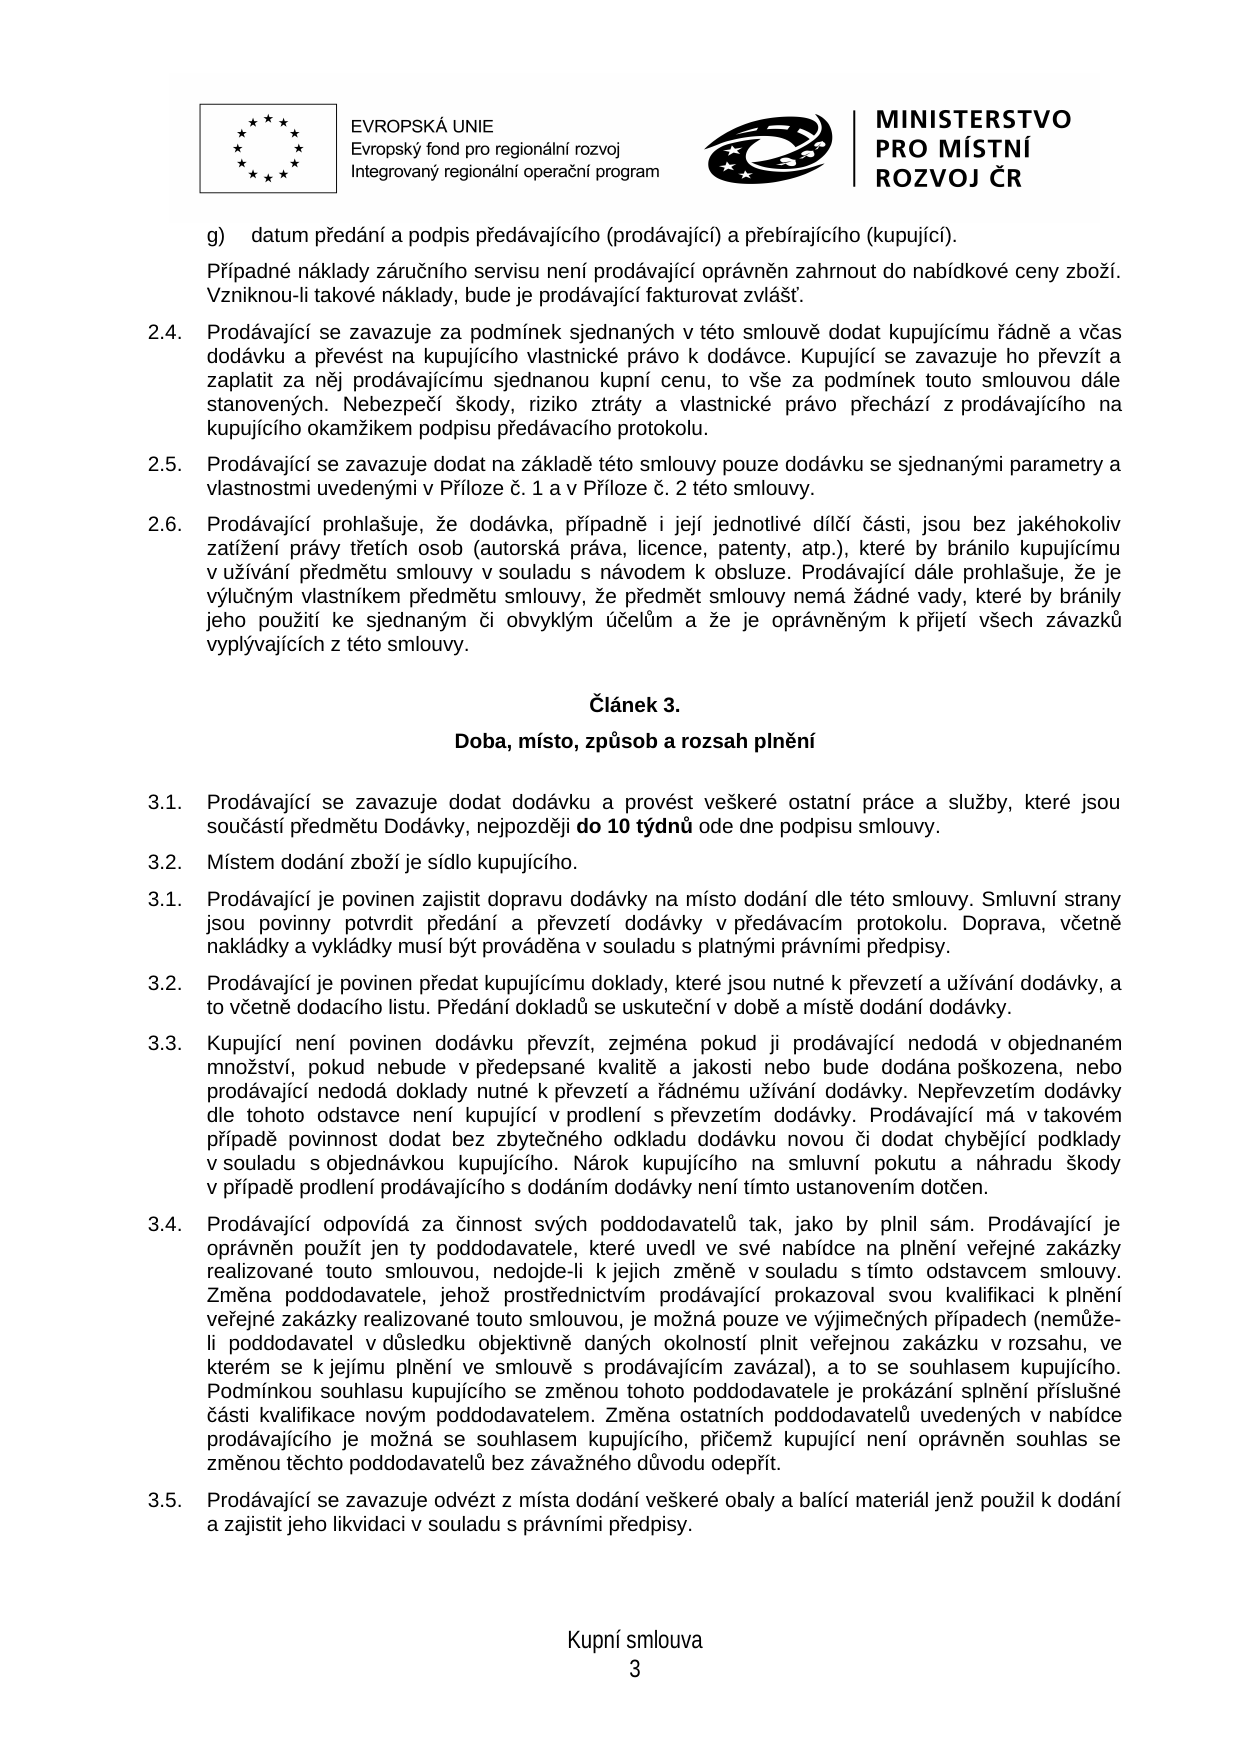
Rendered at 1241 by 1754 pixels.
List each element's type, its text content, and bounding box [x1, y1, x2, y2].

list Prodávající odpovídá za činnost svých poddodavatelů tak, jako by plnil sám. Prodávající je oprávněn použít jen ty poddodavatele, které uvedl ve své nabídce na plnění veřejné zakázky realizované touto smlouvou, nedojde-li k jejich změně v souladu s tímto odstavcem smlouvy. Změna poddodavatele, jehož prostřednictvím prodávající prokazoval svou kvalifikaci k plnění veřejné zakázky realizované touto smlouvou, je možná pouze ve výjimečných případech (nemůže-li poddodavatel v důsledku objektivně daných okolností plnit veřejnou zakázku v rozsahu, ve kterém se k jejímu plnění ve smlouvě s prodávajícím zavázal), a to se souhlasem kupujícího. Podmínkou souhlasu kupujícího se změnou tohoto poddodavatele je prokázání splnění příslušné části kvalifikace novým poddodavatelem. Změna ostatních poddodavatelů uvedených v nabídce prodávajícího je možná se souhlasem kupujícího, přičemž kupující není oprávněn souhlas se změnou těchto poddodavatelů bez závažného důvodu odepřít. [148, 1211, 1122, 1475]
list Prodávající se zavazuje odvézt z místa dodání veškeré obaly a balící materiál jenž použil k dodání a zajistit jeho likvidaci v souladu s právními předpisy. [148, 1487, 1122, 1535]
list Prodávající prohlašuje, že dodávka, případně i její jednotlivé dílčí části, jsou bez jakéhokoliv zatížení právy třetích osob (autorská práva, licence, patenty, atp.), které by bránilo kupujícímu v užívání předmětu smlouvy v souladu s návodem k obsluze. Prodávající dále prohlašuje, že je výlučným vlastníkem předmětu smlouvy, že předmět smlouvy nemá žádné vady, které by bránily jeho použití ke sjednaným či obvyklým účelům a že je oprávněným k přijetí všech závazků vyplývajících z této smlouvy. [148, 512, 1122, 656]
list Prodávající je povinen předat kupujícímu doklady, které jsou nutné k převzetí a užívání dodávky, a to včetně dodacího listu. Předání dokladů se uskuteční v době a místě dodání dodávky. [148, 971, 1122, 1019]
subtitle Doba, místo, způsob a rozsah plnění [148, 729, 1122, 753]
list Prodávající je povinen zajistit dopravu dodávky na místo dodání dle této smlouvy. Smluvní strany jsou povinny potvrdit předání a převzetí dodávky v předávacím protokolu. Doprava, včetně nakládky a vykládky musí být prováděna v souladu s platnými právními předpisy. [148, 886, 1122, 958]
text 3.1. Prodávající se zavazuje dodat dodávku a provést veškeré ostatní práce a služby, které jsou součástí předmětu Dodávky, nejpozději do 10 týdnů ode dne podpisu smlouvy. [148, 789, 1122, 837]
picture [169, 73, 1101, 223]
list datum předání a podpis předávajícího (prodávající) a přebírajícího (kupující). [207, 223, 1122, 247]
subtitle Článek 3. [148, 692, 1122, 716]
list Případné náklady záručního servisu není prodávající oprávněn zahrnout do nabídkové ceny zboží. Vzniknou-li takové náklady, bude je prodávající fakturovat zvlášť. [207, 259, 1122, 307]
list Kupující není povinen dodávku převzít, zejména pokud ji prodávající nedodá v objednaném množství, pokud nebude v předepsané kvalitě a jakosti nebo bude dodána poškozena, nebo prodávající nedodá doklady nutné k převzetí a řádnému užívání dodávky. Nepřevzetím dodávky dle tohoto odstavce není kupující v prodlení s převzetím dodávky. Prodávající má v takovém případě povinnost dodat bez zbytečného odkladu dodávku novou či dodat chybějící podklady v souladu s objednávkou kupujícího. Nárok kupujícího na smluvní pokutu a náhradu škody v případě prodlení prodávajícího s dodáním dodávky není tímto ustanovením dotčen. [148, 1031, 1122, 1199]
list Prodávající se zavazuje za podmínek sjednaných v této smlouvě dodat kupujícímu řádně a včas dodávku a převést na kupujícího vlastnické právo k dodávce. Kupující se zavazuje ho převzít a zaplatit za něj prodávajícímu sjednanou kupní cenu, to vše za podmínek touto smlouvou dále stanovených. Nebezpečí škody, riziko ztráty a vlastnické právo přechází z prodávajícího na kupujícího okamžikem podpisu předávacího protokolu. [148, 319, 1122, 439]
list Prodávající se zavazuje dodat na základě této smlouvy pouze dodávku se sjednanými parametry a vlastnostmi uvedenými v Příloze č. 1 a v Příloze č. 2 této smlouvy. [148, 452, 1122, 500]
list Místem dodání zboží je sídlo kupujícího. [148, 850, 1122, 874]
